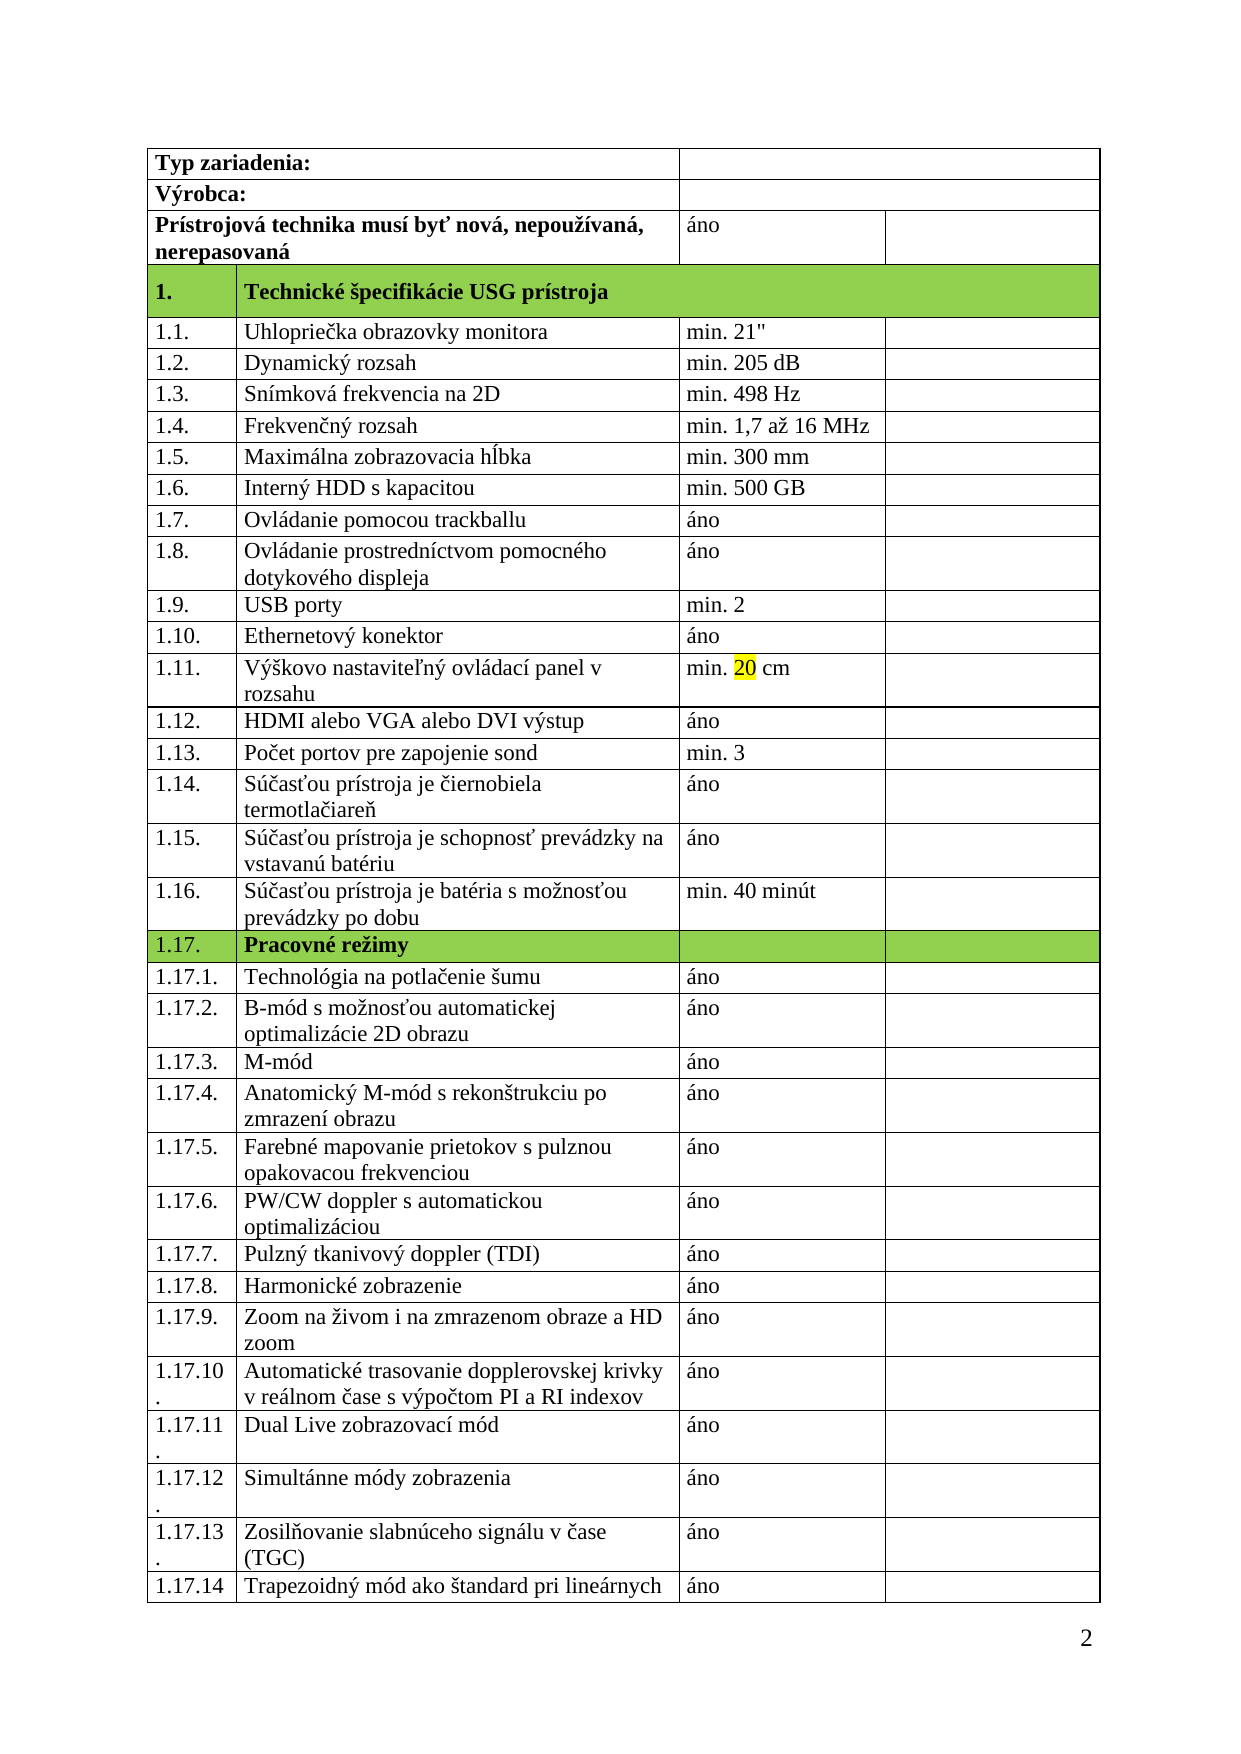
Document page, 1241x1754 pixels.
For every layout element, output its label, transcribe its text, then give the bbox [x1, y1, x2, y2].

table_cell 1.17.3. [148, 1048, 236, 1078]
table_cell 1.7. [148, 506, 236, 536]
table_cell [886, 622, 1099, 653]
table_cell min. 20 cm [680, 654, 885, 706]
table_cell Dual Live zobrazovací mód [237, 1411, 679, 1463]
table_cell [886, 1079, 1099, 1132]
table_cell Typ zariadenia: [148, 149, 679, 179]
table_cell [886, 1303, 1099, 1356]
table_cell áno [680, 708, 885, 738]
table_cell Pracovné režimy [237, 931, 679, 962]
table_cell min. 3 [680, 739, 885, 769]
table_cell [886, 1572, 1099, 1602]
table_cell min. 1,7 až 16 MHz [680, 412, 885, 442]
table_cell [886, 708, 1099, 738]
table_cell áno [680, 1187, 885, 1239]
table_cell 1.1. [148, 318, 236, 348]
table_cell 1.3. [148, 380, 236, 411]
table_cell Súčasťou prístroja je čiernobiela termotlačiareň [237, 770, 679, 823]
table_cell 1.17.10. [148, 1357, 236, 1409]
table_cell 1.8. [148, 537, 236, 590]
table_cell [886, 1518, 1099, 1571]
table_cell áno [680, 1272, 885, 1302]
table_cell Farebné mapovanie prietokov s pulznou opakovacou frekvenciou [237, 1133, 679, 1186]
table_cell Interný HDD s kapacitou [237, 475, 679, 505]
table_cell Simultánne módy zobrazenia [237, 1464, 679, 1517]
table_cell min. 500 GB [680, 475, 885, 505]
table_cell [886, 211, 1099, 264]
table_cell Zosilňovanie slabnúceho signálu v čase (TGC) [237, 1518, 679, 1571]
table_cell [886, 739, 1099, 769]
table_cell Maximálna zobrazovacia hĺbka [237, 443, 679, 473]
table_cell [886, 1464, 1099, 1517]
table_cell áno [680, 1079, 885, 1132]
table_cell [886, 380, 1099, 411]
table_cell áno [680, 1303, 885, 1356]
table_cell B-mód s možnosťou automatickej optimalizácie 2D obrazu [237, 994, 679, 1047]
table_cell M-mód [237, 1048, 679, 1078]
table_cell 1.17.11. [148, 1411, 236, 1463]
table_cell áno [680, 622, 885, 653]
table_cell 1.17.1. [148, 963, 236, 993]
table_cell Automatické trasovanie dopplerovskej krivky v reálnom čase s výpočtom PI a RI indexov [237, 1357, 679, 1409]
table_cell [886, 770, 1099, 823]
table_cell Technológia na potlačenie šumu [237, 963, 679, 993]
table_cell Harmonické zobrazenie [237, 1272, 679, 1302]
table_cell 1.12. [148, 708, 236, 738]
table_cell 1.5. [148, 443, 236, 473]
table_cell áno [680, 537, 885, 590]
table_cell Technické špecifikácie USG prístroja [237, 265, 1099, 317]
table_cell Pulzný tkanivový doppler (TDI) [237, 1240, 679, 1271]
table_cell Ethernetový konektor [237, 622, 679, 653]
table_cell [886, 1357, 1099, 1409]
table_cell áno [680, 963, 885, 993]
table_cell Anatomický M-mód s rekonštrukciu po zmrazení obrazu [237, 1079, 679, 1132]
table_cell áno [680, 824, 885, 877]
table_cell 1.16. [148, 878, 236, 930]
table_cell 1.6. [148, 475, 236, 505]
table_cell áno [680, 994, 885, 1047]
table_cell Ovládanie prostredníctvom pomocného dotykového displeja [237, 537, 679, 590]
table_cell áno [680, 1411, 885, 1463]
table_cell 1.13. [148, 739, 236, 769]
table_cell [886, 824, 1099, 877]
table_cell áno [680, 1240, 885, 1271]
table_cell áno [680, 1133, 885, 1186]
table_cell Dynamický rozsah [237, 349, 679, 379]
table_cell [237, 1572, 679, 1602]
table_cell [886, 318, 1099, 348]
table_cell [886, 963, 1099, 993]
table_cell [886, 878, 1099, 930]
table_cell [886, 475, 1099, 505]
table_cell 1.14. [148, 770, 236, 823]
table_cell 1.2. [148, 349, 236, 379]
table_cell áno [680, 506, 885, 536]
table_cell 1.17.8. [148, 1272, 236, 1302]
table_cell [886, 537, 1099, 590]
table_cell 1.15. [148, 824, 236, 877]
table_cell Súčasťou prístroja je schopnosť prevádzky na vstavanú batériu [237, 824, 679, 877]
table_cell min. 40 minút [680, 878, 885, 930]
table_cell [680, 931, 885, 962]
table_cell 1.10. [148, 622, 236, 653]
table_cell Snímková frekvencia na 2D [237, 380, 679, 411]
table_cell 1.11. [148, 654, 236, 706]
table_cell 1.17. [148, 931, 236, 962]
table_cell Prístrojová technika musí byť nová, nepoužívaná, nerepasovaná [148, 211, 679, 264]
table_cell HDMI alebo VGA alebo DVI výstup [237, 708, 679, 738]
table_cell PW/CW doppler s automatickou optimalizáciou [237, 1187, 679, 1239]
table_cell [886, 1187, 1099, 1239]
table_cell 1.9. [148, 591, 236, 621]
table_cell áno [680, 1518, 885, 1571]
table_cell [886, 1133, 1099, 1186]
table_cell 1.17.4. [148, 1079, 236, 1132]
table_cell USB porty [237, 591, 679, 621]
table_cell áno [680, 1572, 885, 1602]
table_cell [886, 931, 1099, 962]
table_cell [886, 412, 1099, 442]
table_cell áno [680, 211, 885, 264]
table_cell áno [680, 1048, 885, 1078]
table_cell áno [680, 1464, 885, 1517]
table_cell [886, 443, 1099, 473]
table_cell Súčasťou prístroja je batéria s možnosťou prevádzky po dobu [237, 878, 679, 930]
table_cell 1.17.7. [148, 1240, 236, 1271]
table_cell [886, 1240, 1099, 1271]
table_cell min. 2 [680, 591, 885, 621]
table_cell Frekvenčný rozsah [237, 412, 679, 442]
table_cell [886, 349, 1099, 379]
table_cell [886, 654, 1099, 706]
table_cell 1. [148, 265, 236, 317]
table_cell [886, 1048, 1099, 1078]
table_cell Uhlopriečka obrazovky monitora [237, 318, 679, 348]
table_cell áno [680, 770, 885, 823]
table_cell [886, 1411, 1099, 1463]
table_cell min. 498 Hz [680, 380, 885, 411]
table_cell 1.17.9. [148, 1303, 236, 1356]
table_cell 1.17.13. [148, 1518, 236, 1571]
table_cell Výškovo nastaviteľný ovládací panel v rozsahu [237, 654, 679, 706]
table_cell [886, 506, 1099, 536]
table_cell min. 300 mm [680, 443, 885, 473]
table_cell Zoom na živom i na zmrazenom obraze a HD zoom [237, 1303, 679, 1356]
table_cell 1.17.2. [148, 994, 236, 1047]
table_cell [680, 149, 1099, 179]
table_cell Ovládanie pomocou trackballu [237, 506, 679, 536]
table_cell [886, 994, 1099, 1047]
table_cell min. 21" [680, 318, 885, 348]
table_cell Výrobca: [148, 180, 679, 210]
table_cell 1.4. [148, 412, 236, 442]
table_cell áno [680, 1357, 885, 1409]
table_cell 1.17.12. [148, 1464, 236, 1517]
table_cell min. 205 dB [680, 349, 885, 379]
table_cell 1.17.5. [148, 1133, 236, 1186]
table_cell Počet portov pre zapojenie sond [237, 739, 679, 769]
table_cell 1.17.6. [148, 1187, 236, 1239]
table_cell [680, 180, 1099, 210]
table_cell [886, 1272, 1099, 1302]
table_cell [886, 591, 1099, 621]
table_cell 1.17.14. [148, 1572, 236, 1602]
